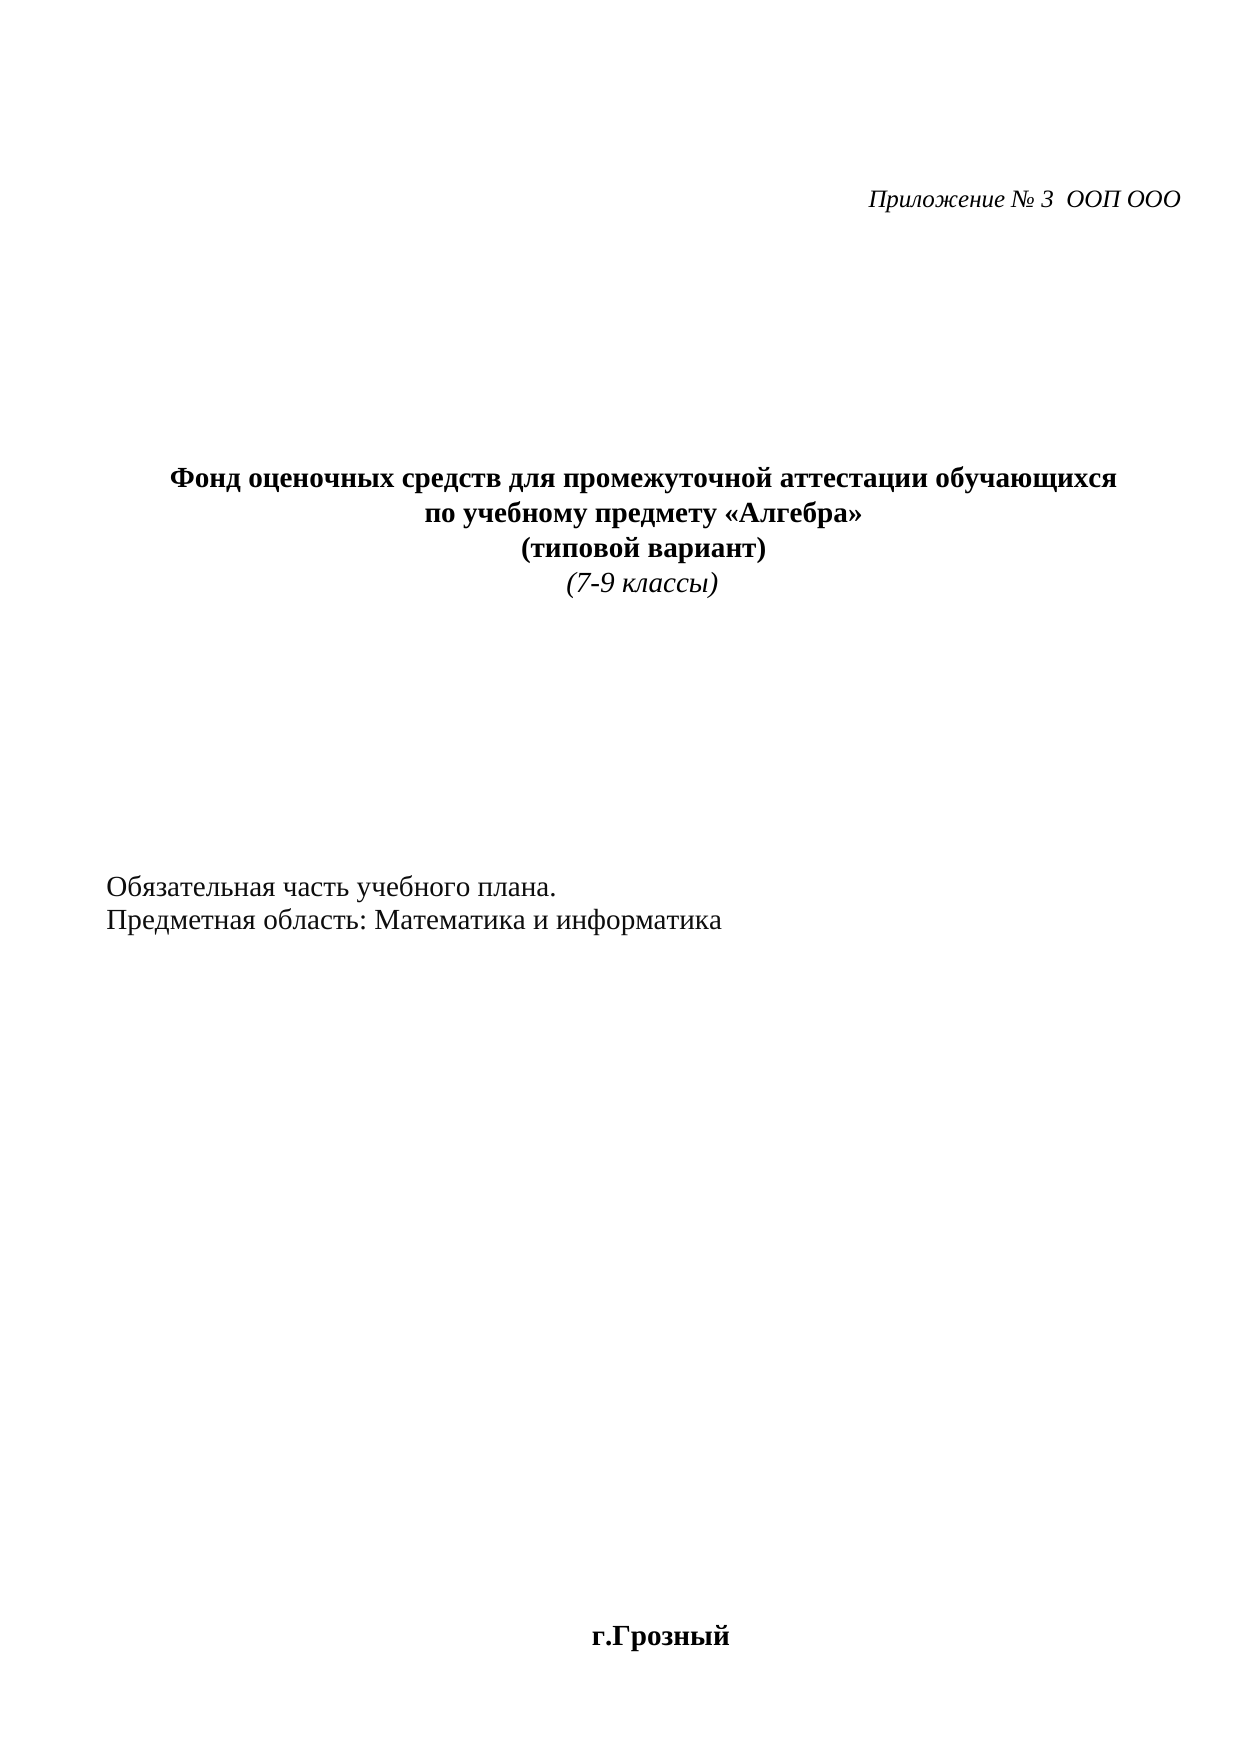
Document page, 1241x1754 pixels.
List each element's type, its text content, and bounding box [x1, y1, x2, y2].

text (типовой вариант) [106, 530, 1181, 564]
text по учебному предмету «Алгебра» [106, 495, 1181, 528]
text г.Грозный [229, 1618, 1092, 1651]
text (7-9 классы) [106, 565, 1181, 599]
text Предметная область: Математика и информатика [106, 902, 1181, 936]
text Приложение № 3 ООП ООО [106, 184, 1181, 212]
text Фонд оценочных средств для промежуточной аттестации обучающихся [106, 460, 1181, 493]
text Обязательная часть учебного плана. [106, 869, 1181, 902]
